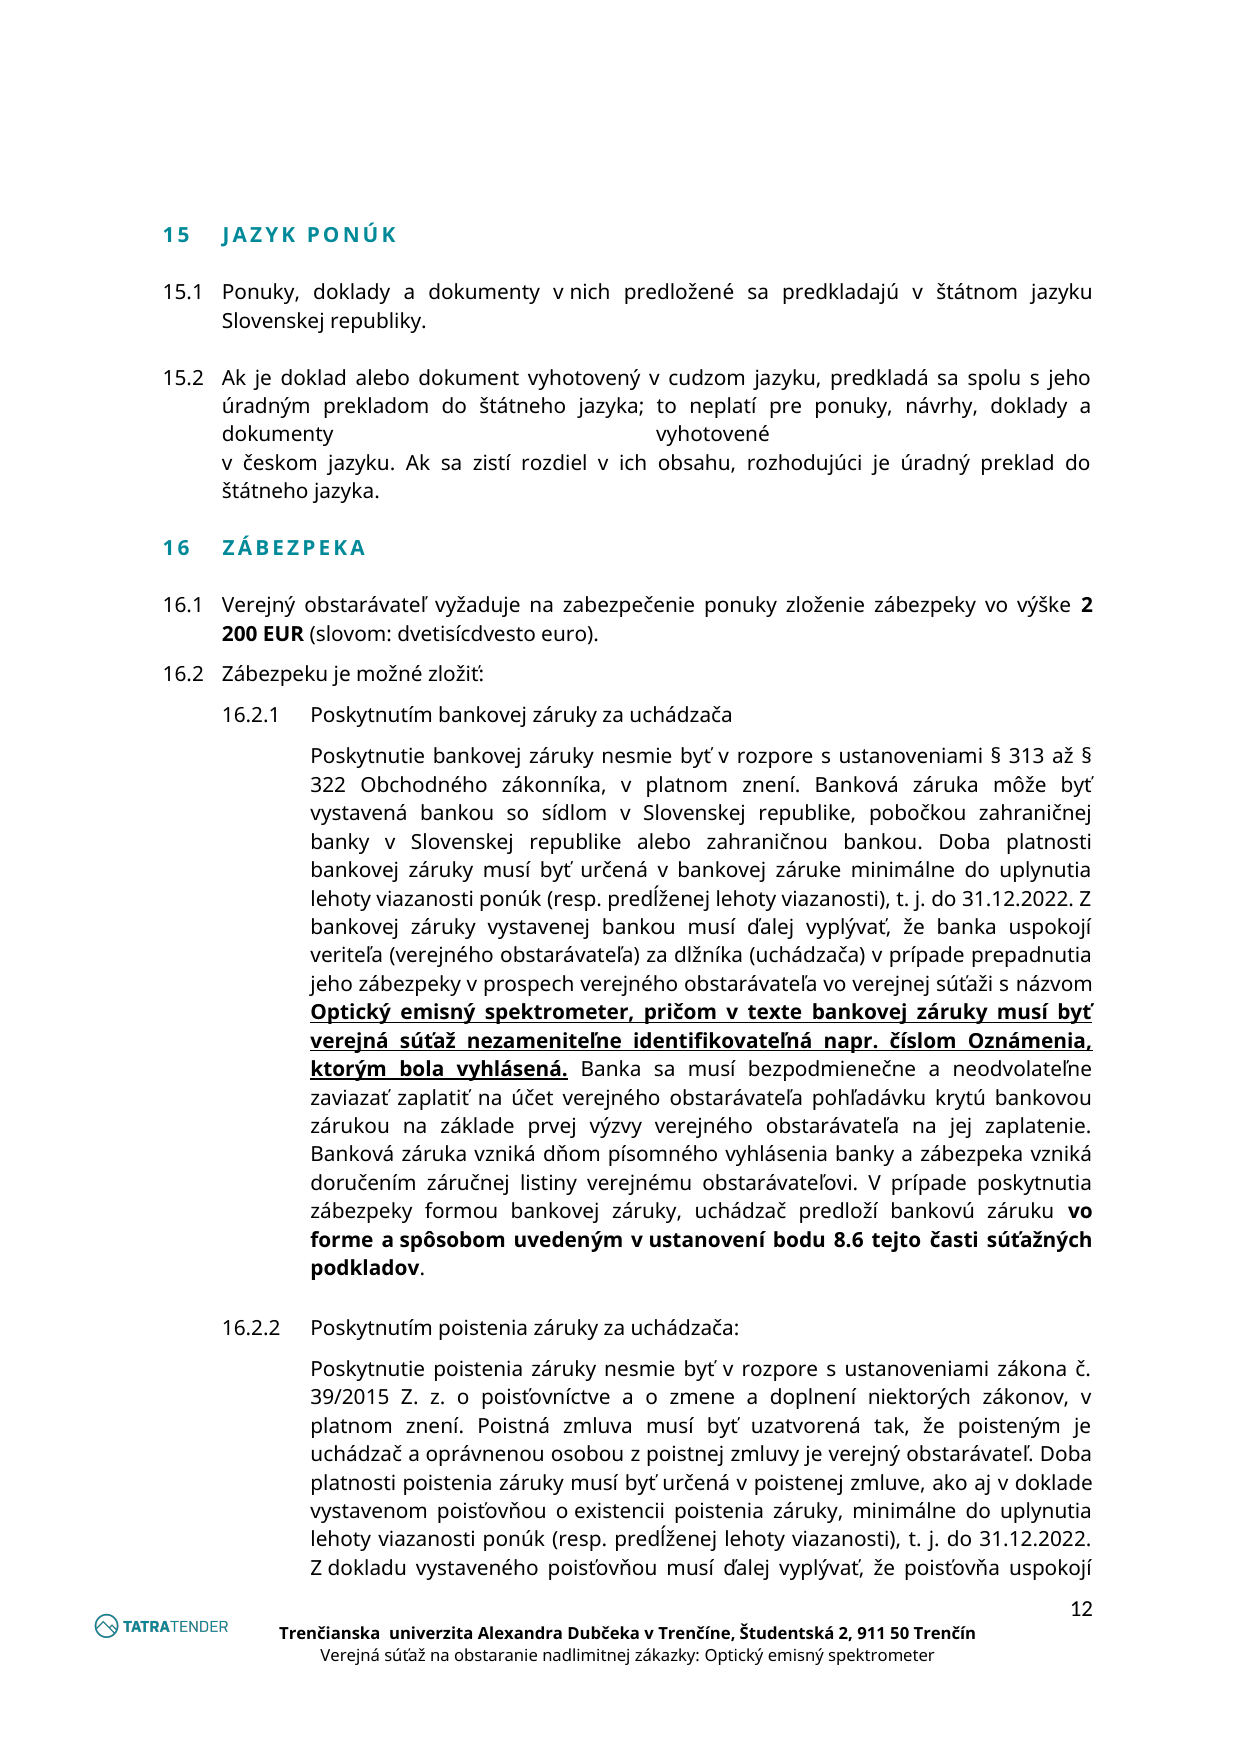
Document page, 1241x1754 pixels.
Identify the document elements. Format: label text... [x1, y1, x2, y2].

subtitle Poskytnutím bankovej záruky za uchádzača [222, 701, 1093, 729]
picture [92, 1602, 239, 1647]
text Jazyk ponúk [162, 221, 1093, 249]
subtitle Verejný obstarávateľ vyžaduje na zabezpečenie ponuky zloženie zábezpeky vo výške 2 200 EUR (slovom: dvetisícdvesto euro). [162, 590, 1093, 647]
text Poskytnutie bankovej záruky nesmie byť v rozpore s ustanoveniami § 313 až § 322 Obchodného zákonníka, v platnom znení. Banková záruka môže byť vystavená bankou so sídlom v Slovenskej republike, pobočkou zahraničnej banky v Slovenskej republike alebo zahraničnou bankou. Doba platnosti bankovej záruky musí byť určená v bankovej záruke minimálne do uplynutia lehoty viazanosti ponúk (resp. predĺženej lehoty viazanosti), t. j. do 31.12.2022. Z bankovej záruky vystavenej bankou musí ďalej vyplývať, že banka uspokojí veriteľa (verejného obstarávateľa) za dlžníka (uchádzača) v prípade prepadnutia jeho zábezpeky v prospech verejného obstarávateľa vo verejnej súťaži s názvom Optický emisný spektrometer, pričom v texte bankovej záruky musí byť verejná súťaž nezameniteľne identifikovateľná napr. číslom Oznámenia, ktorým bola vyhlásená. Banka sa musí bezpodmienečne a neodvolateľne zaviazať zaplatiť na účet verejného obstarávateľa pohľadávku krytú bankovou zárukou na základe prvej výzvy verejného obstarávateľa na jej zaplatenie. Banková záruka vzniká dňom písomného vyhlásenia banky a zábezpeka vzniká doručením záručnej listiny verejnému obstarávateľovi. V prípade poskytnutia zábezpeky formou bankovej záruky, uchádzač predloží bankovú záruku vo forme a spôsobom uvedeným v ustanovení bodu 8.6 tejto časti súťažných podkladov. [310, 741, 1093, 1050]
subtitle Ponuky, doklady a dokumenty v nich predložené sa predkladajú v štátnom jazyku Slovenskej republiky. [162, 277, 1093, 334]
subtitle Zábezpeku je možné zložiť: [162, 659, 1093, 688]
text Zábezpeka [162, 533, 1093, 562]
subtitle Ak je doklad alebo dokument vyhotovený v cudzom jazyku, predkladá sa spolu s jeho úradným prekladom do štátneho jazyka; to neplatí pre ponuky, návrhy, doklady a dokumenty vyhotovené v českom jazyku. Ak sa zistí rozdiel v ich obsahu, rozhodujúci je úradný preklad do štátneho jazyka. [162, 363, 1093, 505]
text Poskytnutie bankovej záruky nesmie byť v rozpore s ustanoveniami § 313 až § 322 Obchodného zákonníka, v platnom znení. Banková záruka môže byť vystavená bankou so sídlom v Slovenskej republike, pobočkou zahraničnej banky v Slovenskej republike alebo zahraničnou bankou. Doba platnosti bankovej záruky musí byť určená v bankovej záruke minimálne do uplynutia lehoty viazanosti ponúk (resp. predĺženej lehoty viazanosti), t. j. do 31.12.2022. Z bankovej záruky vystavenej bankou musí ďalej vyplývať, že banka uspokojí veriteľa (verejného obstarávateľa) za dlžníka (uchádzača) v prípade prepadnutia jeho zábezpeky v prospech verejného obstarávateľa vo verejnej súťaži s názvom Optický emisný spektrometer, pričom v texte bankovej záruky musí byť verejná súťaž nezameniteľne identifikovateľná napr. číslom Oznámenia, ktorým bola vyhlásená. Banka sa musí bezpodmienečne a neodvolateľne zaviazať zaplatiť na účet verejného obstarávateľa pohľadávku krytú bankovou zárukou na základe prvej výzvy verejného obstarávateľa na jej zaplatenie. Banková záruka vzniká dňom písomného vyhlásenia banky a zábezpeka vzniká doručením záručnej listiny verejnému obstarávateľovi. V prípade poskytnutia zábezpeky formou bankovej záruky, uchádzač predloží bankovú záruku vo forme a spôsobom uvedeným v ustanovení bodu 8.6 tejto časti súťažných podkladov. [310, 1051, 1093, 1282]
subtitle Poskytnutím poistenia záruky za uchádzača: [222, 1313, 1093, 1341]
